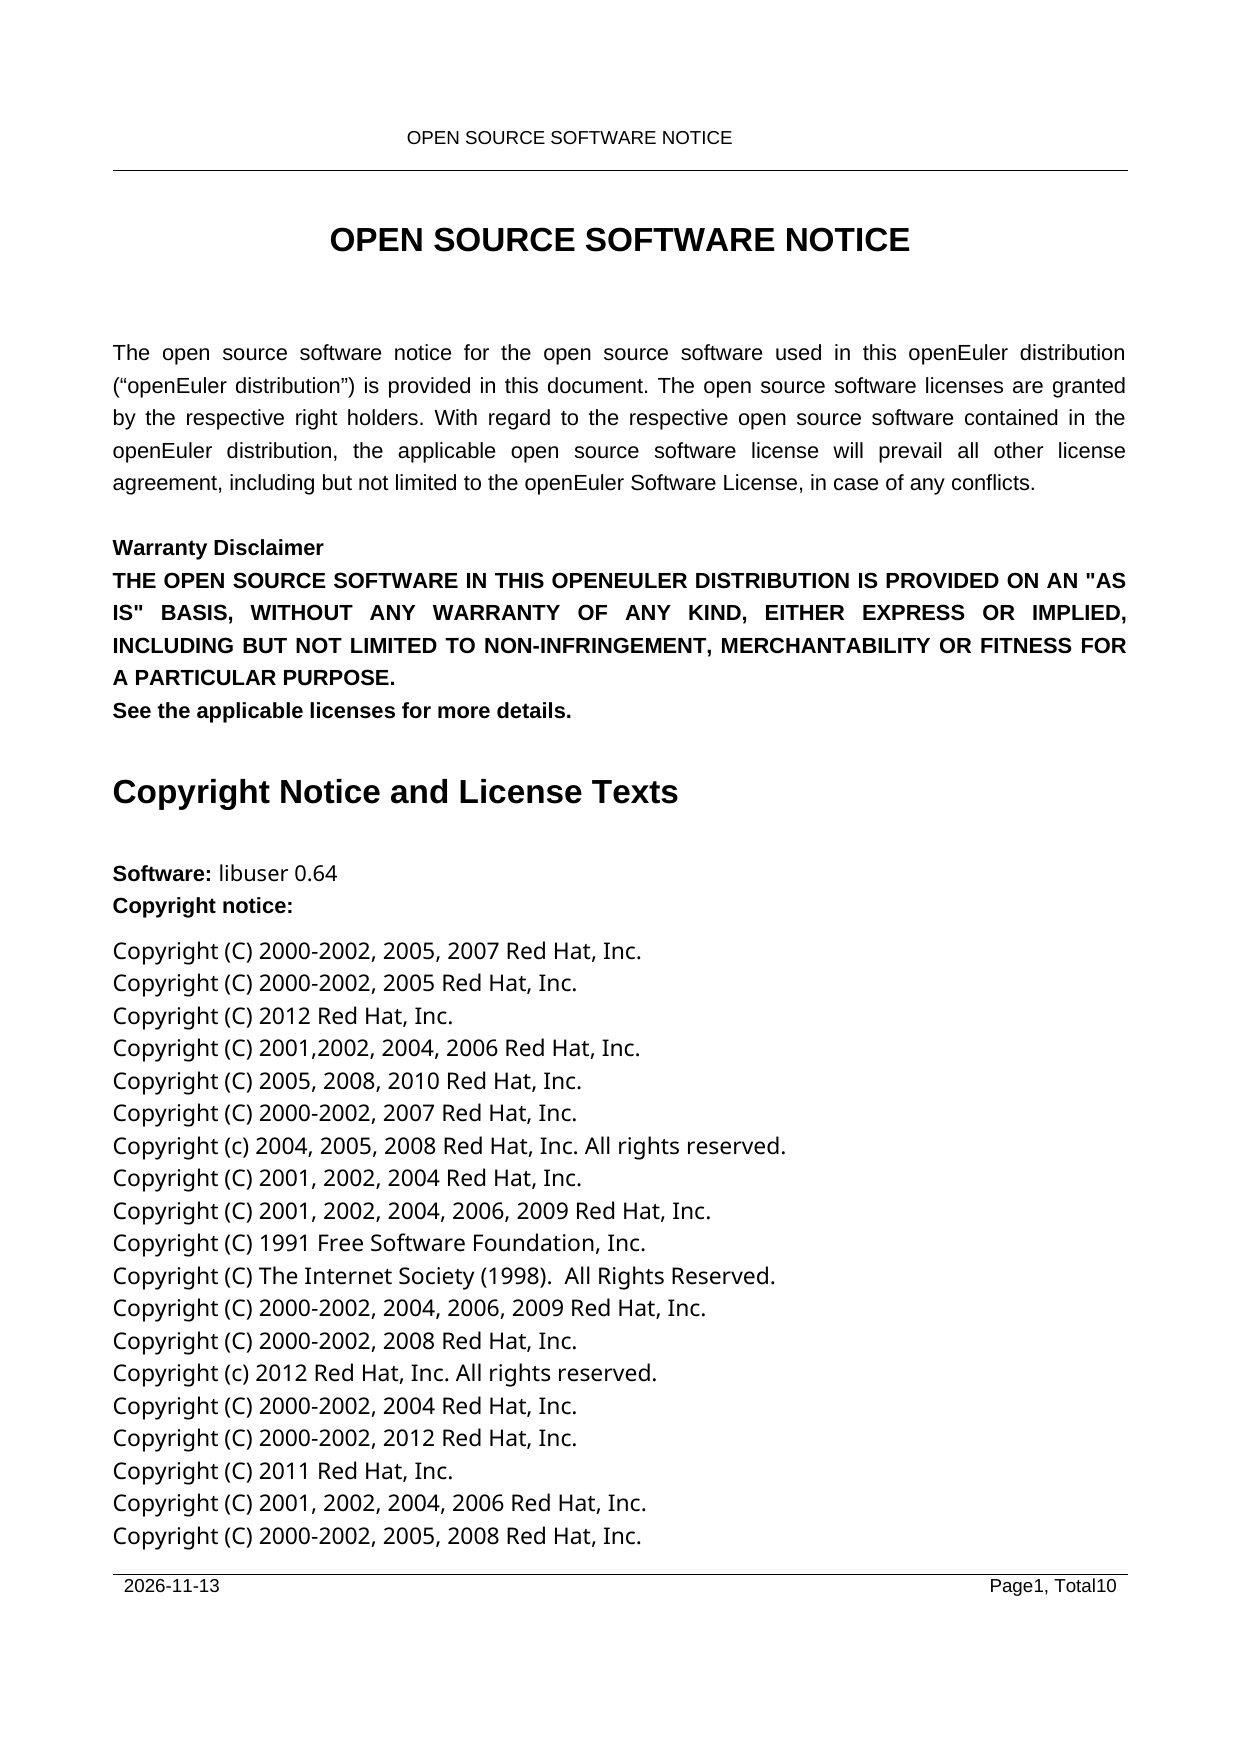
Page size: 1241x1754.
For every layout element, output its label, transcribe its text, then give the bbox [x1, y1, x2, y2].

text Copyright Notice and License Texts [112, 759, 1128, 824]
title Software: libuser 0.64 [112, 856, 1128, 889]
text THE OPEN SOURCE SOFTWARE IN THIS OPENEULER DISTRIBUTION IS PROVIDED ON AN "AS IS" BASIS, WITHOUT ANY WARRANTY OF ANY KIND, EITHER EXPRESS OR IMPLIED, INCLUDING BUT NOT LIMITED TO NON-INFRINGEMENT, MERCHANTABILITY OR FITNESS FOR A PARTICULAR PURPOSE. See the applicable licenses for more details. [112, 564, 1128, 726]
text The open source software notice for the open source software used in this openEuler distribution (“openEuler distribution”) is provided in this document. The open source software licenses are granted by the respective right holders. With regard to the respective open source software contained in the openEuler distribution, the applicable open source software license will prevail all other license agreement, including but not limited to the openEuler Software License, in case of any conflicts. [112, 336, 1128, 499]
text Warranty Disclaimer [112, 531, 1128, 564]
text OPEN SOURCE SOFTWARE NOTICE [112, 206, 1128, 271]
text Copyright notice: [112, 889, 1128, 921]
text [112, 934, 1128, 1551]
